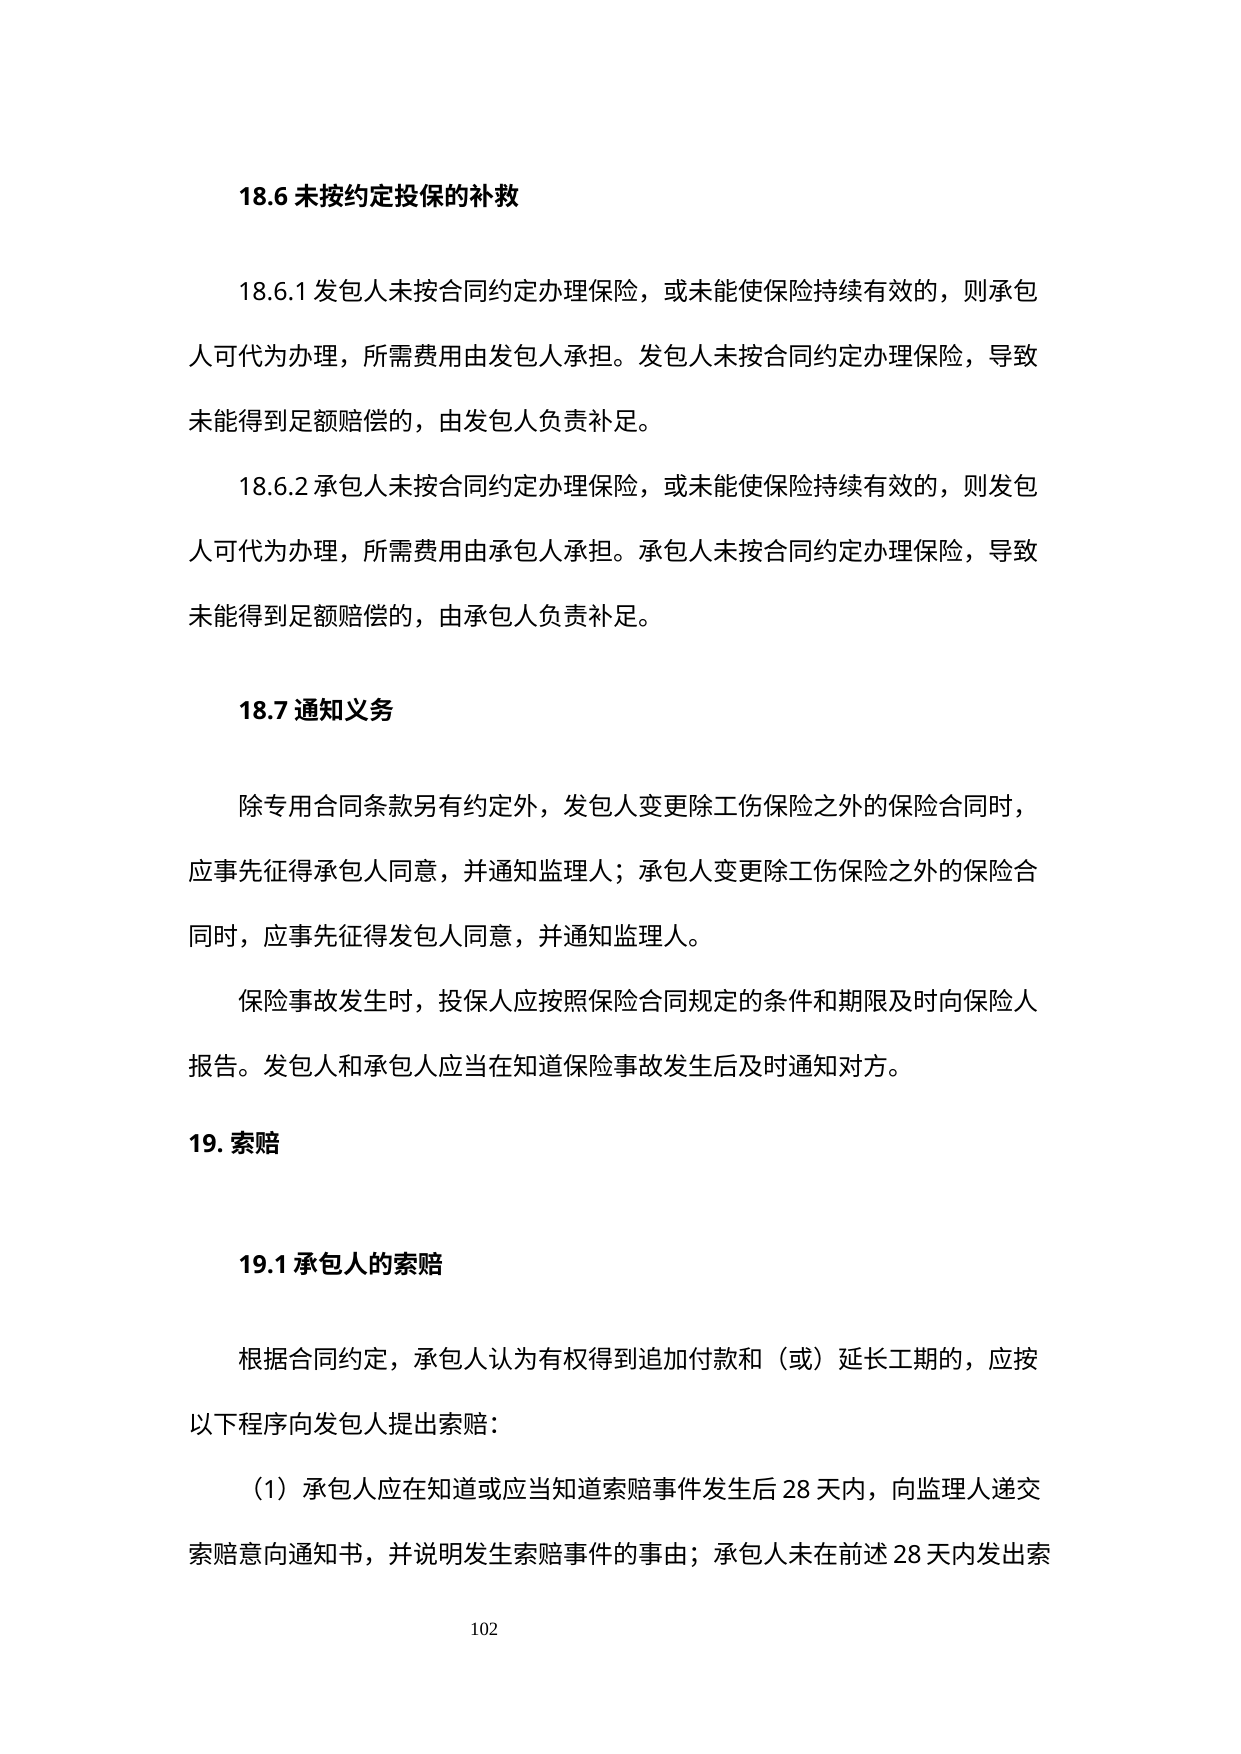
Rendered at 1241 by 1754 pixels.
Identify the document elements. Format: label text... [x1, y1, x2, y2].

text 18.6.1发包人未按合同约定办理保险，或未能使保险持续有效的，则承包人可代为办理，所需费用由发包人承担。发包人未按合同约定办理保险，导致未能得到足额赔偿的，由发包人负责补足。 [188, 257, 1052, 452]
subtitle 18.6 未按约定投保的补救 [188, 162, 1052, 227]
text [188, 1455, 1052, 1585]
subtitle 18.7 通知义务 [188, 676, 1052, 741]
subtitle 19. 索赔 [188, 1109, 1052, 1174]
text 保险事故发生时，投保人应按照保险合同规定的条件和期限及时向保险人报告。发包人和承包人应当在知道保险事故发生后及时通知对方。 [188, 967, 1052, 1097]
subtitle 19.1承包人的索赔 [188, 1230, 1052, 1295]
text 除专用合同条款另有约定外，发包人变更除工伤保险之外的保险合同时，应事先征得承包人同意，并通知监理人；承包人变更除工伤保险之外的保险合同时，应事先征得发包人同意，并通知监理人。 [188, 772, 1052, 967]
text 18.6.2承包人未按合同约定办理保险，或未能使保险持续有效的，则发包人可代为办理，所需费用由承包人承担。承包人未按合同约定办理保险，导致未能得到足额赔偿的，由承包人负责补足。 [188, 452, 1052, 647]
text 根据合同约定，承包人认为有权得到追加付款和（或）延长工期的，应按以下程序向发包人提出索赔： [188, 1325, 1052, 1455]
